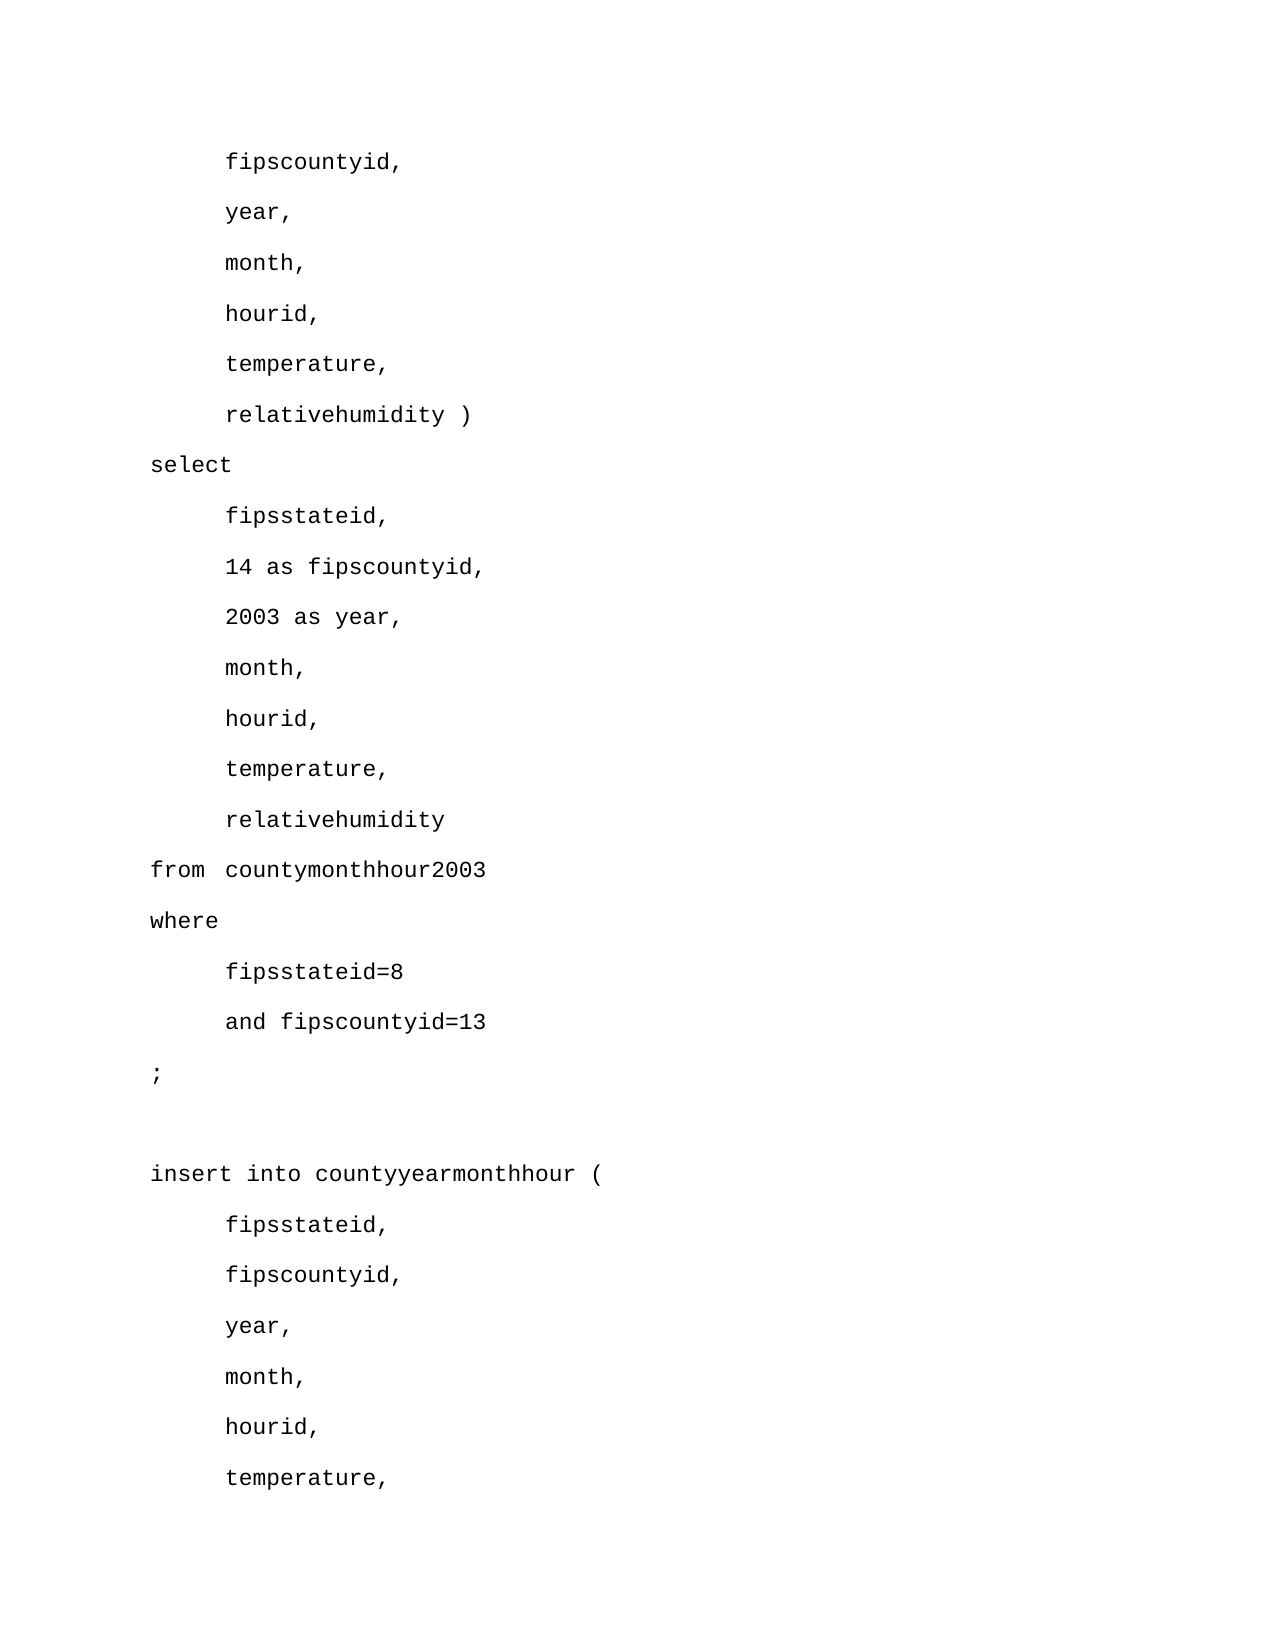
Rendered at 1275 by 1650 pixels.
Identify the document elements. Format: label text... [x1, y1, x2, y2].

text select [150, 454, 1215, 480]
text month, [150, 251, 1215, 277]
text where [150, 909, 1215, 935]
text temperature, [150, 757, 1215, 783]
text year, [150, 201, 1215, 227]
text insert into countyyearmonthhour ( [150, 1162, 1215, 1188]
text relativehumidity [150, 808, 1215, 834]
text ; [150, 1061, 1215, 1087]
text year, [150, 1314, 1215, 1340]
text fipscountyid, [150, 150, 1215, 176]
text hourid, [150, 1416, 1215, 1442]
text temperature, [150, 1466, 1215, 1492]
text from countymonthhour2003 [150, 859, 1215, 885]
text 14 as fipscountyid, [150, 555, 1215, 581]
text fipscountyid, [150, 1264, 1215, 1290]
text 2003 as year, [150, 606, 1215, 632]
text and fipscountyid=13 [150, 1011, 1215, 1037]
text month, [150, 656, 1215, 682]
text hourid, [150, 707, 1215, 733]
text fipsstateid, [150, 504, 1215, 530]
text month, [150, 1365, 1215, 1391]
text fipsstateid=8 [150, 960, 1215, 986]
text fipsstateid, [150, 1213, 1215, 1239]
text relativehumidity ) [150, 403, 1215, 429]
text temperature, [150, 352, 1215, 378]
text hourid, [150, 302, 1215, 328]
